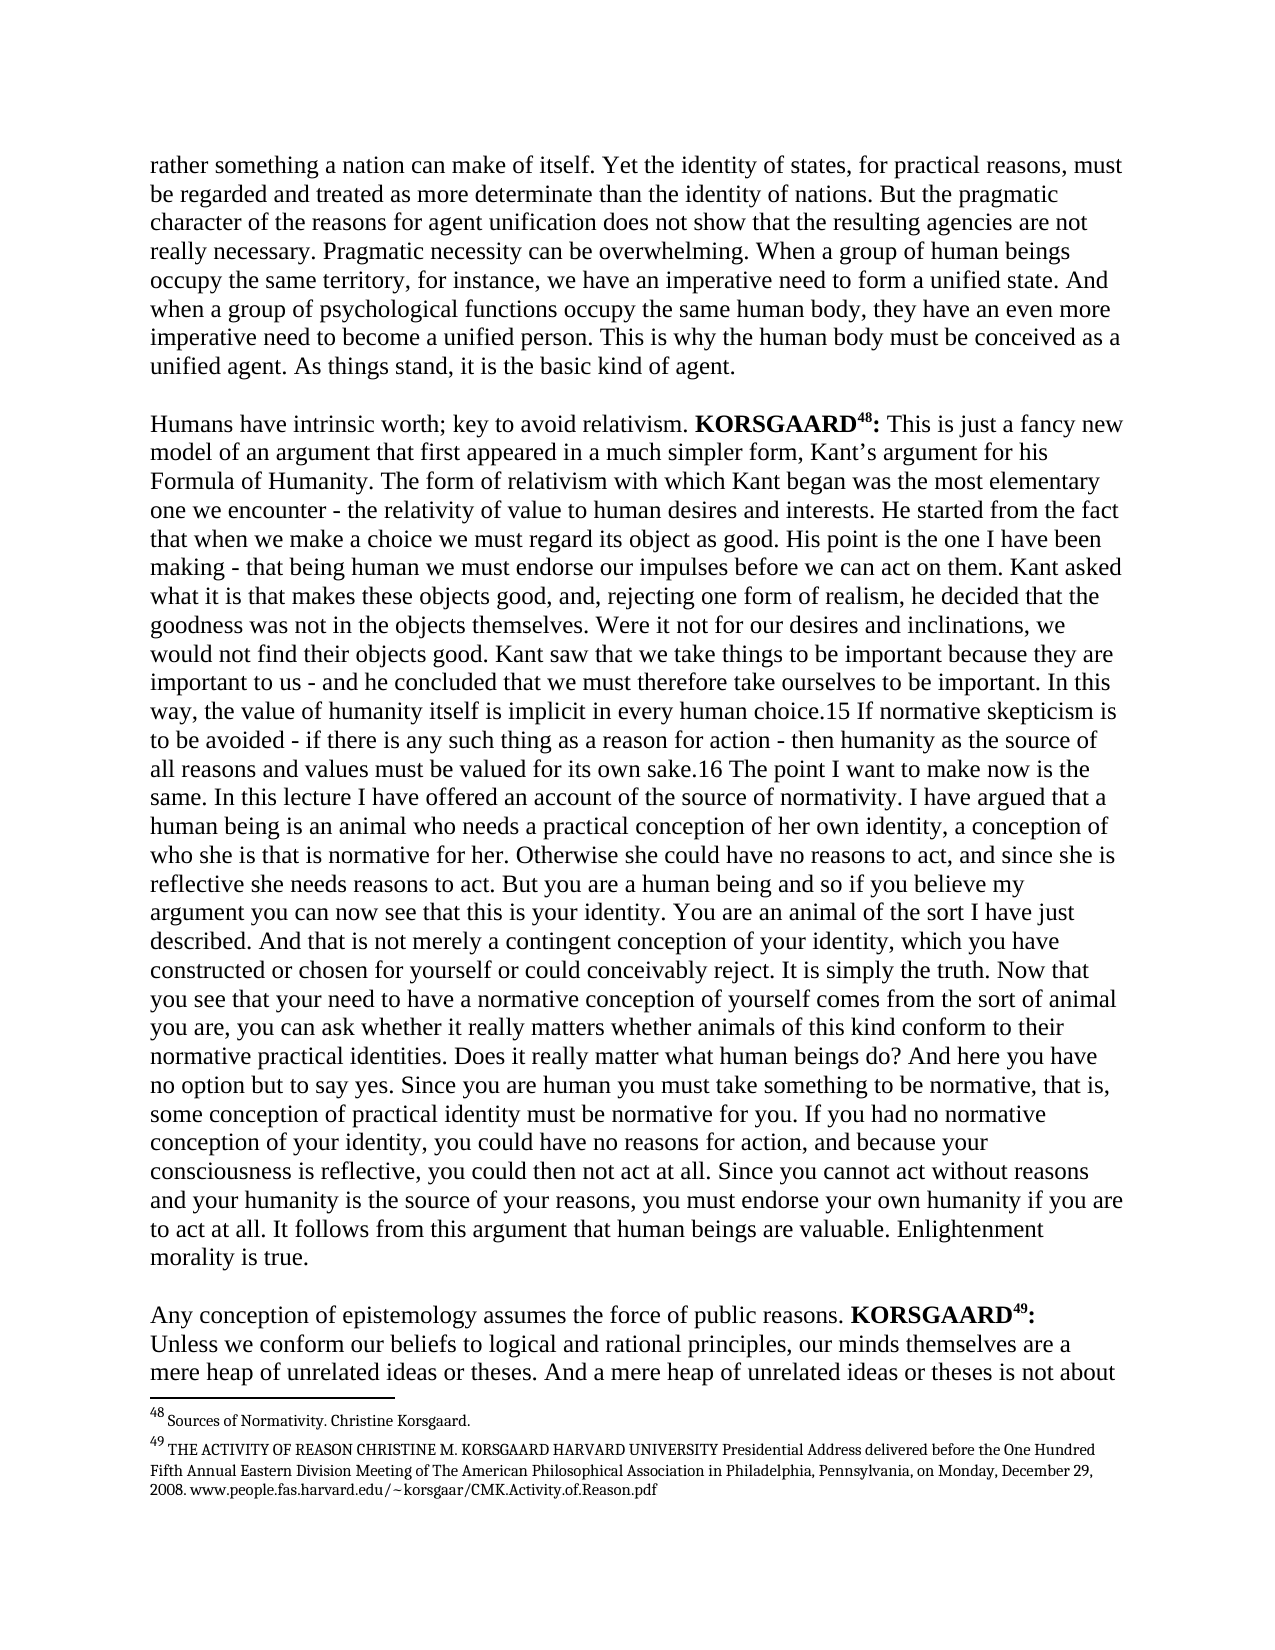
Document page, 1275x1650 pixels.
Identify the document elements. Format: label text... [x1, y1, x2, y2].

text Any conception of epistemology assumes the force of public reasons. KORSGAARD: [150, 1300, 1125, 1329]
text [150, 1329, 1125, 1386]
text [150, 150, 1125, 380]
text Humans have intrinsic worth; key to avoid relativism. KORSGAARD: This is just a fancy new model of an argument that first appeared in a much simpler form, Kant’s argument for his Formula of Humanity. The form of relativism with which Kant began was the most elementary one we encounter - the relativity of value to human desires and interests. He started from the fact that when we make a choice we must regard its object as good. His point is the one I have been making - that being human we must endorse our impulses before we can act on them. Kant asked what it is that makes these objects good, and, rejecting one form of realism, he decided that the goodness was not in the objects themselves. Were it not for our desires and inclinations, we would not find their objects good. Kant saw that we take things to be important because they are important to us - and he concluded that we must therefore take ourselves to be important. In this way, the value of humanity itself is implicit in every human choice.15 If normative skepticism is to be avoided - if there is any such thing as a reason for action - then humanity as the source of all reasons and values must be valued for its own sake.16 The point I want to make now is the same. In this lecture I have offered an account of the source of normativity. I have argued that a human being is an animal who needs a practical conception of her own identity, a conception of who she is that is normative for her. Otherwise she could have no reasons to act, and since she is reflective she needs reasons to act. But you are a human being and so if you believe my argument you can now see that this is your identity. You are an animal of the sort I have just described. And that is not merely a contingent conception of your identity, which you have constructed or chosen for yourself or could conceivably reject. It is simply the truth. Now that you see that your need to have a normative conception of yourself comes from the sort of animal you are, you can ask whether it really matters whether animals of this kind conform to their normative practical identities. Does it really matter what human beings do? And here you have no option but to say yes. Since you are human you must take something to be normative, that is, some conception of practical identity must be normative for you. If you had no normative conception of your identity, you could have no reasons for action, and because your consciousness is reflective, you could then not act at all. Since you cannot act without reasons and your humanity is the source of your reasons, you must endorse your own humanity if you are to act at all. It follows from this argument that human beings are valuable. Enlightenment morality is true. [150, 409, 1125, 1271]
